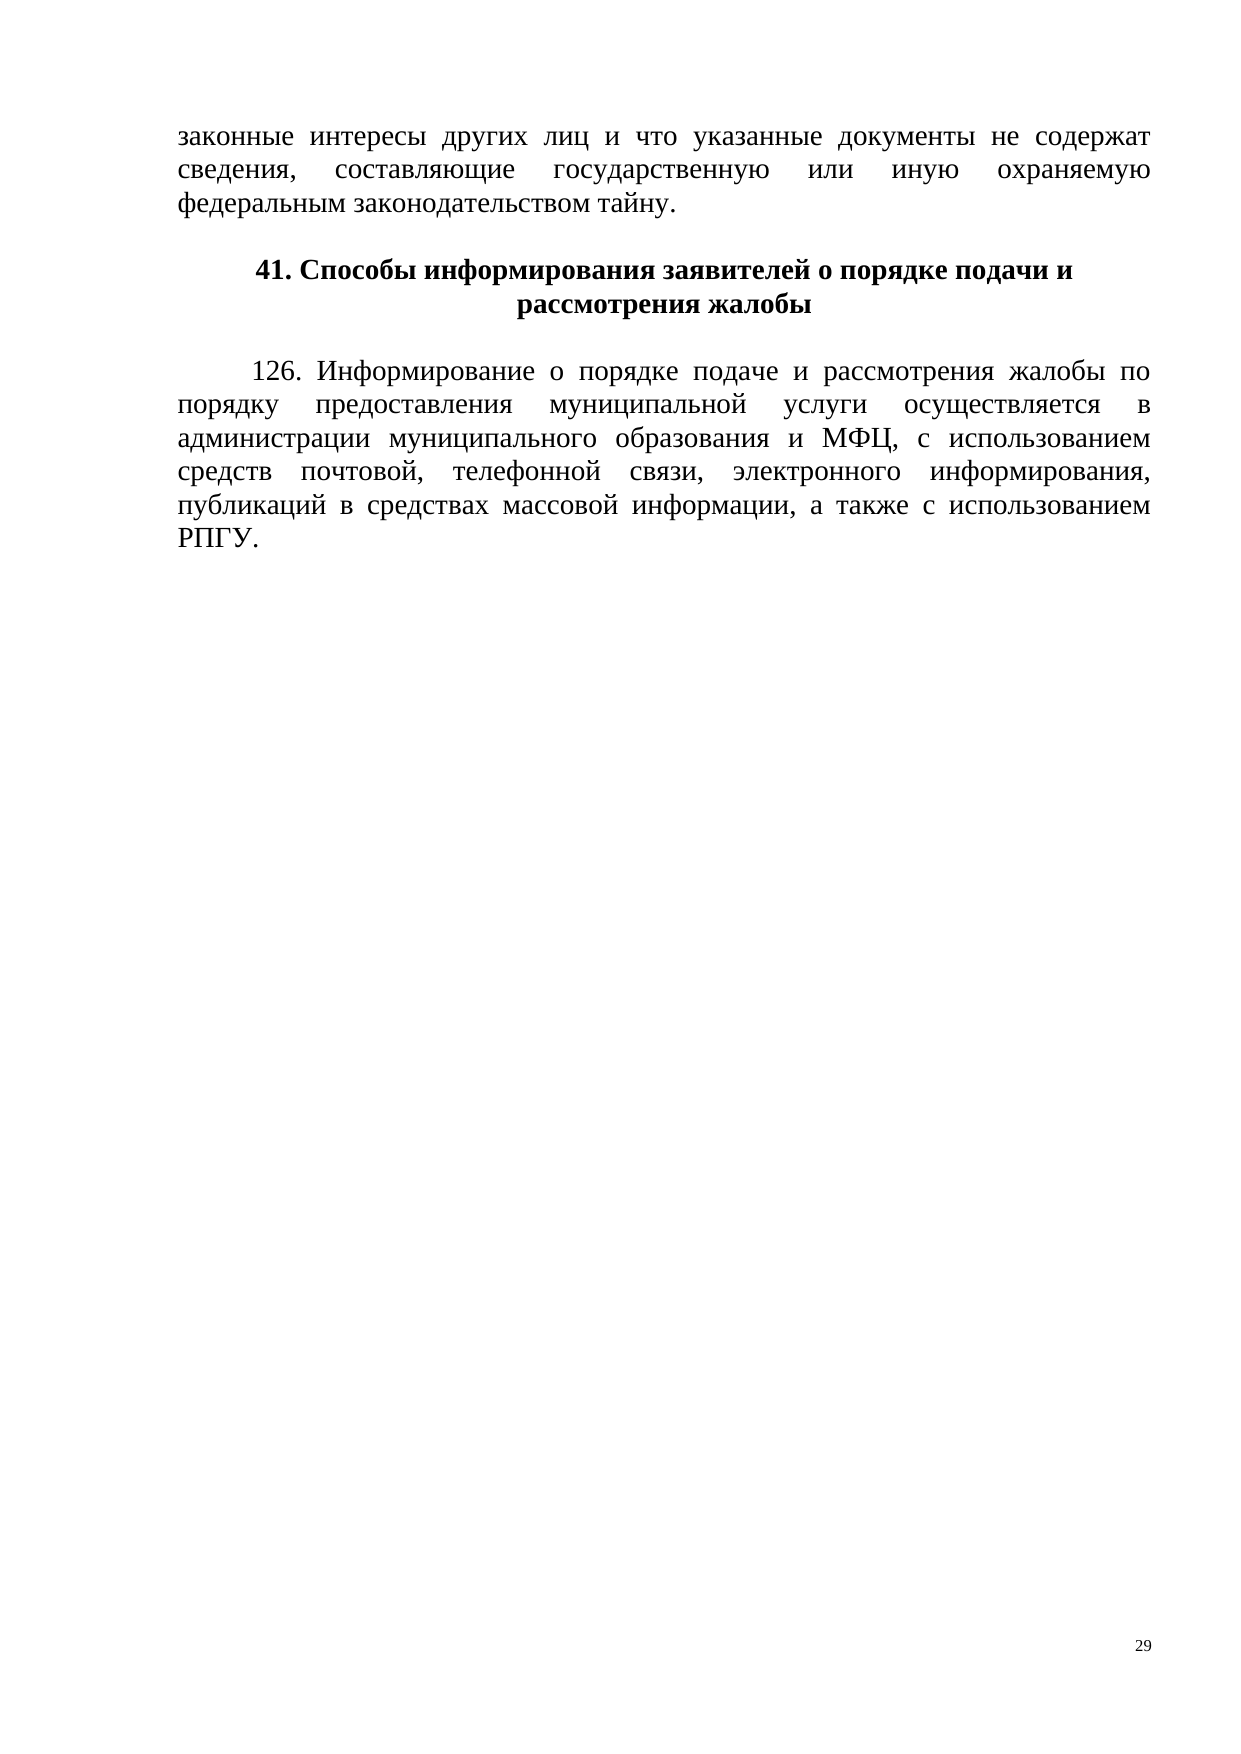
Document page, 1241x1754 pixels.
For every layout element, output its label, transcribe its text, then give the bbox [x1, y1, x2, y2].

text 126. Информирование о порядке подаче и рассмотрения жалобы по порядку предоставления муниципальной услуги осуществляется в администрации муниципального образования и МФЦ, с использованием средств почтовой, телефонной связи, электронного информирования, публикаций в средствах массовой информации, а также с использованием РПГУ. [177, 353, 1152, 554]
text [177, 118, 1152, 219]
text 41. Способы информирования заявителей о порядке подачи и рассмотрения жалобы [177, 252, 1152, 319]
